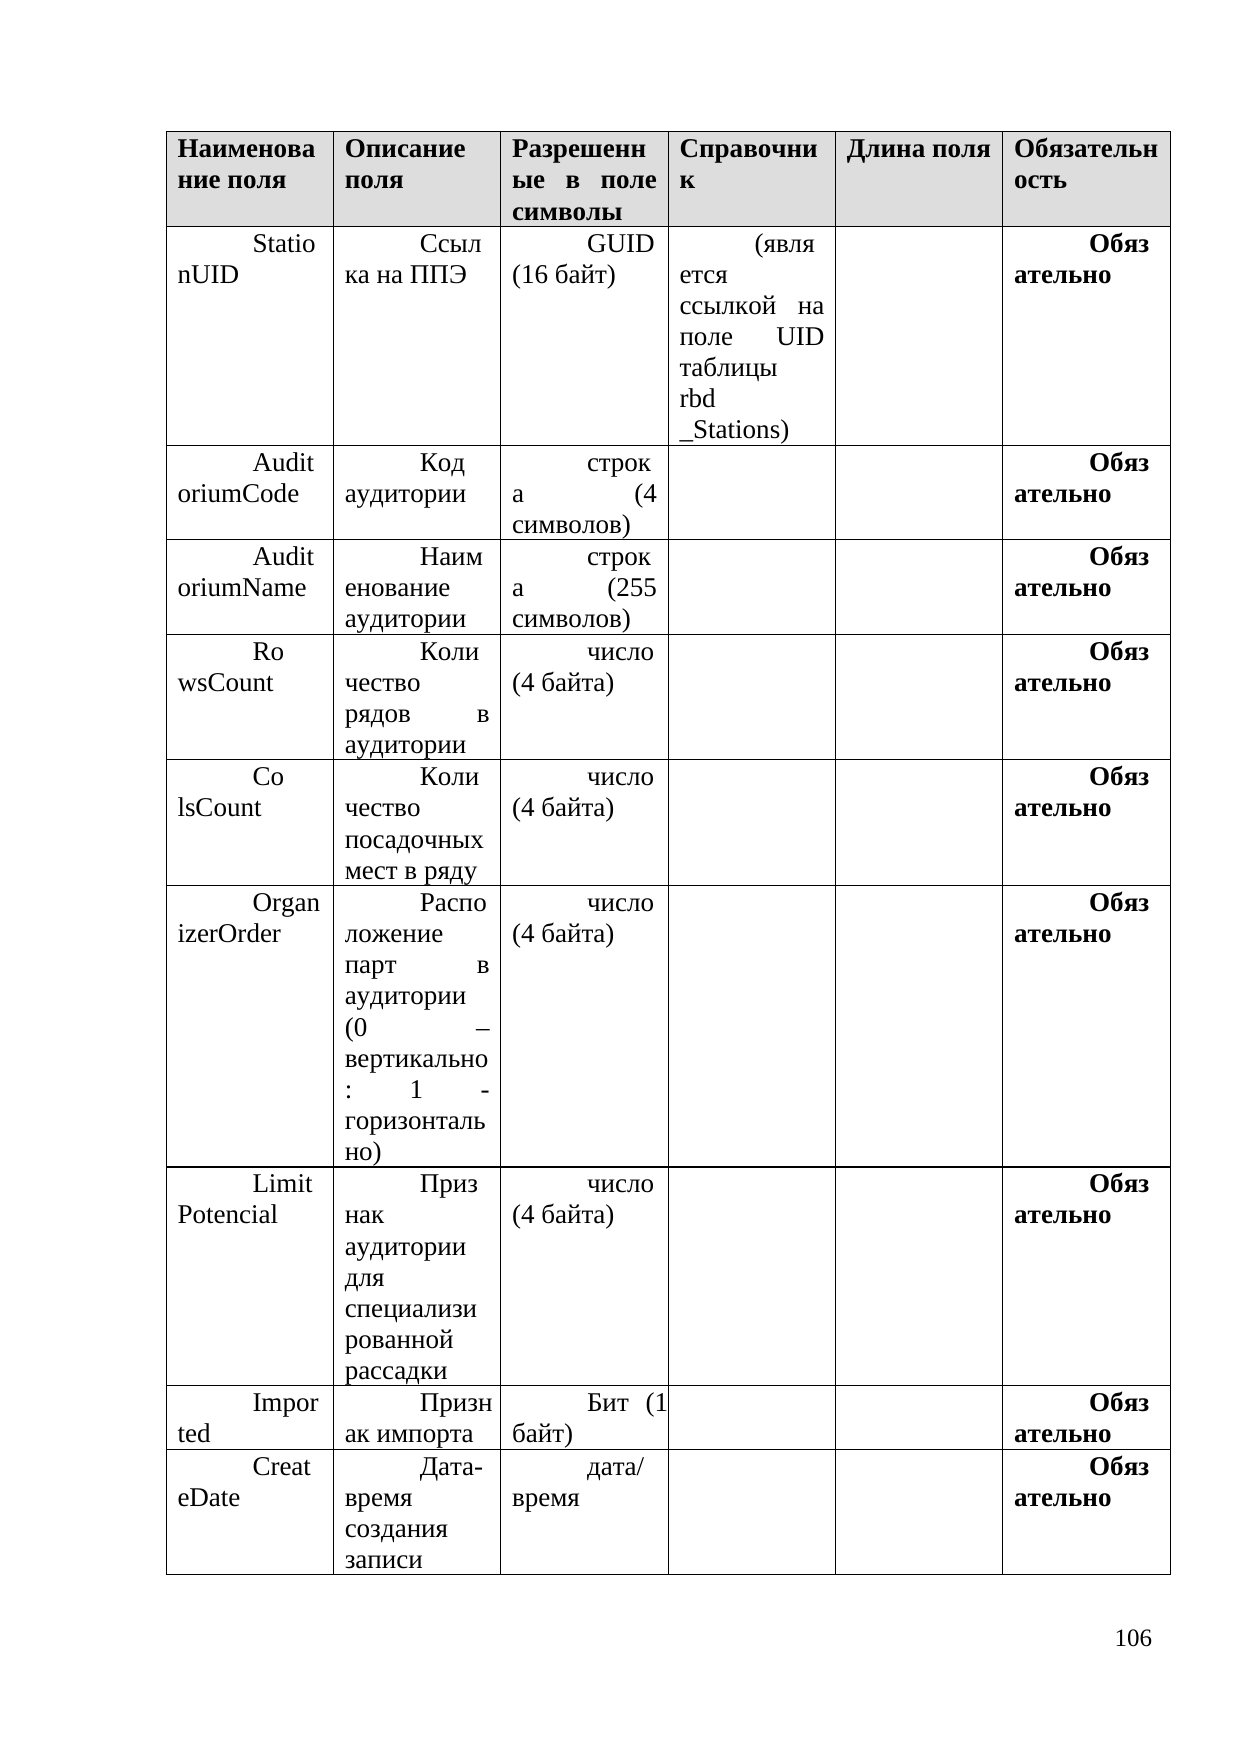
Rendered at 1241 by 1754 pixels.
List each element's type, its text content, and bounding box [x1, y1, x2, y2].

table_header Описание поля [334, 132, 500, 226]
table_cell Расположение парт в аудитории (0 – вертикально: 1 - горизонтально) [334, 886, 500, 1166]
table_cell [669, 1450, 835, 1574]
table_cell Код аудитории [334, 446, 500, 539]
table_cell GUID (16 байт) [501, 227, 668, 445]
table_cell AuditoriumName [167, 540, 333, 634]
table_cell [669, 1386, 835, 1449]
table_cell [669, 540, 835, 634]
table_cell Ссылка на ППЭ [334, 227, 500, 445]
table_cell [836, 540, 1002, 634]
table_cell Imported [167, 1386, 333, 1449]
table_cell [836, 760, 1002, 885]
table_cell дата/время [501, 1450, 668, 1574]
table_cell Обязательно [1003, 886, 1170, 1166]
table_cell число (4 байта) [501, 1168, 668, 1385]
table_cell AuditoriumCode [167, 446, 333, 539]
table_cell Бит (1 байт) [501, 1386, 668, 1449]
table_cell CreateDate [167, 1450, 333, 1574]
table_cell StationUID [167, 227, 333, 445]
table_header Разрешенные в поле символы [501, 132, 668, 226]
table_header Наименование поля [167, 132, 333, 226]
table_cell [836, 1168, 1002, 1385]
table_cell Обязательно [1003, 540, 1170, 634]
table_cell [836, 886, 1002, 1166]
table_cell строка (4 символов) [501, 446, 668, 539]
table_cell число (4 байта) [501, 886, 668, 1166]
table_cell RowsCount [167, 635, 333, 759]
table_cell строка (255 символов) [501, 540, 668, 634]
table_cell [836, 635, 1002, 759]
table_cell [836, 1386, 1002, 1449]
table_cell Признак импорта [334, 1386, 500, 1449]
table_cell [836, 227, 1002, 445]
table_cell Количество рядов в аудитории [334, 635, 500, 759]
table_cell Обязательно [1003, 1450, 1170, 1574]
table_cell Обязательно [1003, 446, 1170, 539]
table_cell [669, 760, 835, 885]
table_cell [669, 635, 835, 759]
table_cell Обязательно [1003, 1386, 1170, 1449]
table_cell Обязательно [1003, 635, 1170, 759]
table_cell (является ссылкой на поле UID таблицы rbd_Stations) [669, 227, 835, 445]
table_cell Обязательно [1003, 227, 1170, 445]
table_cell [669, 886, 835, 1166]
table_cell Количество посадочных мест в ряду [334, 760, 500, 885]
table_cell OrganizerOrder [167, 886, 333, 1166]
table_header Обязательность [1003, 132, 1170, 226]
table_cell [669, 1168, 835, 1385]
table_cell Обязательно [1003, 760, 1170, 885]
table_cell Дата-время создания записи [334, 1450, 500, 1574]
table_cell Обязательно [1003, 1168, 1170, 1385]
table_header Справочник [669, 132, 835, 226]
table_cell ColsCount [167, 760, 333, 885]
table_cell число (4 байта) [501, 635, 668, 759]
table_cell число (4 байта) [501, 760, 668, 885]
table_cell Признак аудитории для специализированной рассадки [334, 1168, 500, 1385]
table_cell Наименование аудитории [334, 540, 500, 634]
table_cell LimitPotencial [167, 1168, 333, 1385]
table_cell [669, 446, 835, 539]
table_header Длина поля [836, 132, 1002, 226]
table_cell [836, 446, 1002, 539]
table_cell [836, 1450, 1002, 1574]
